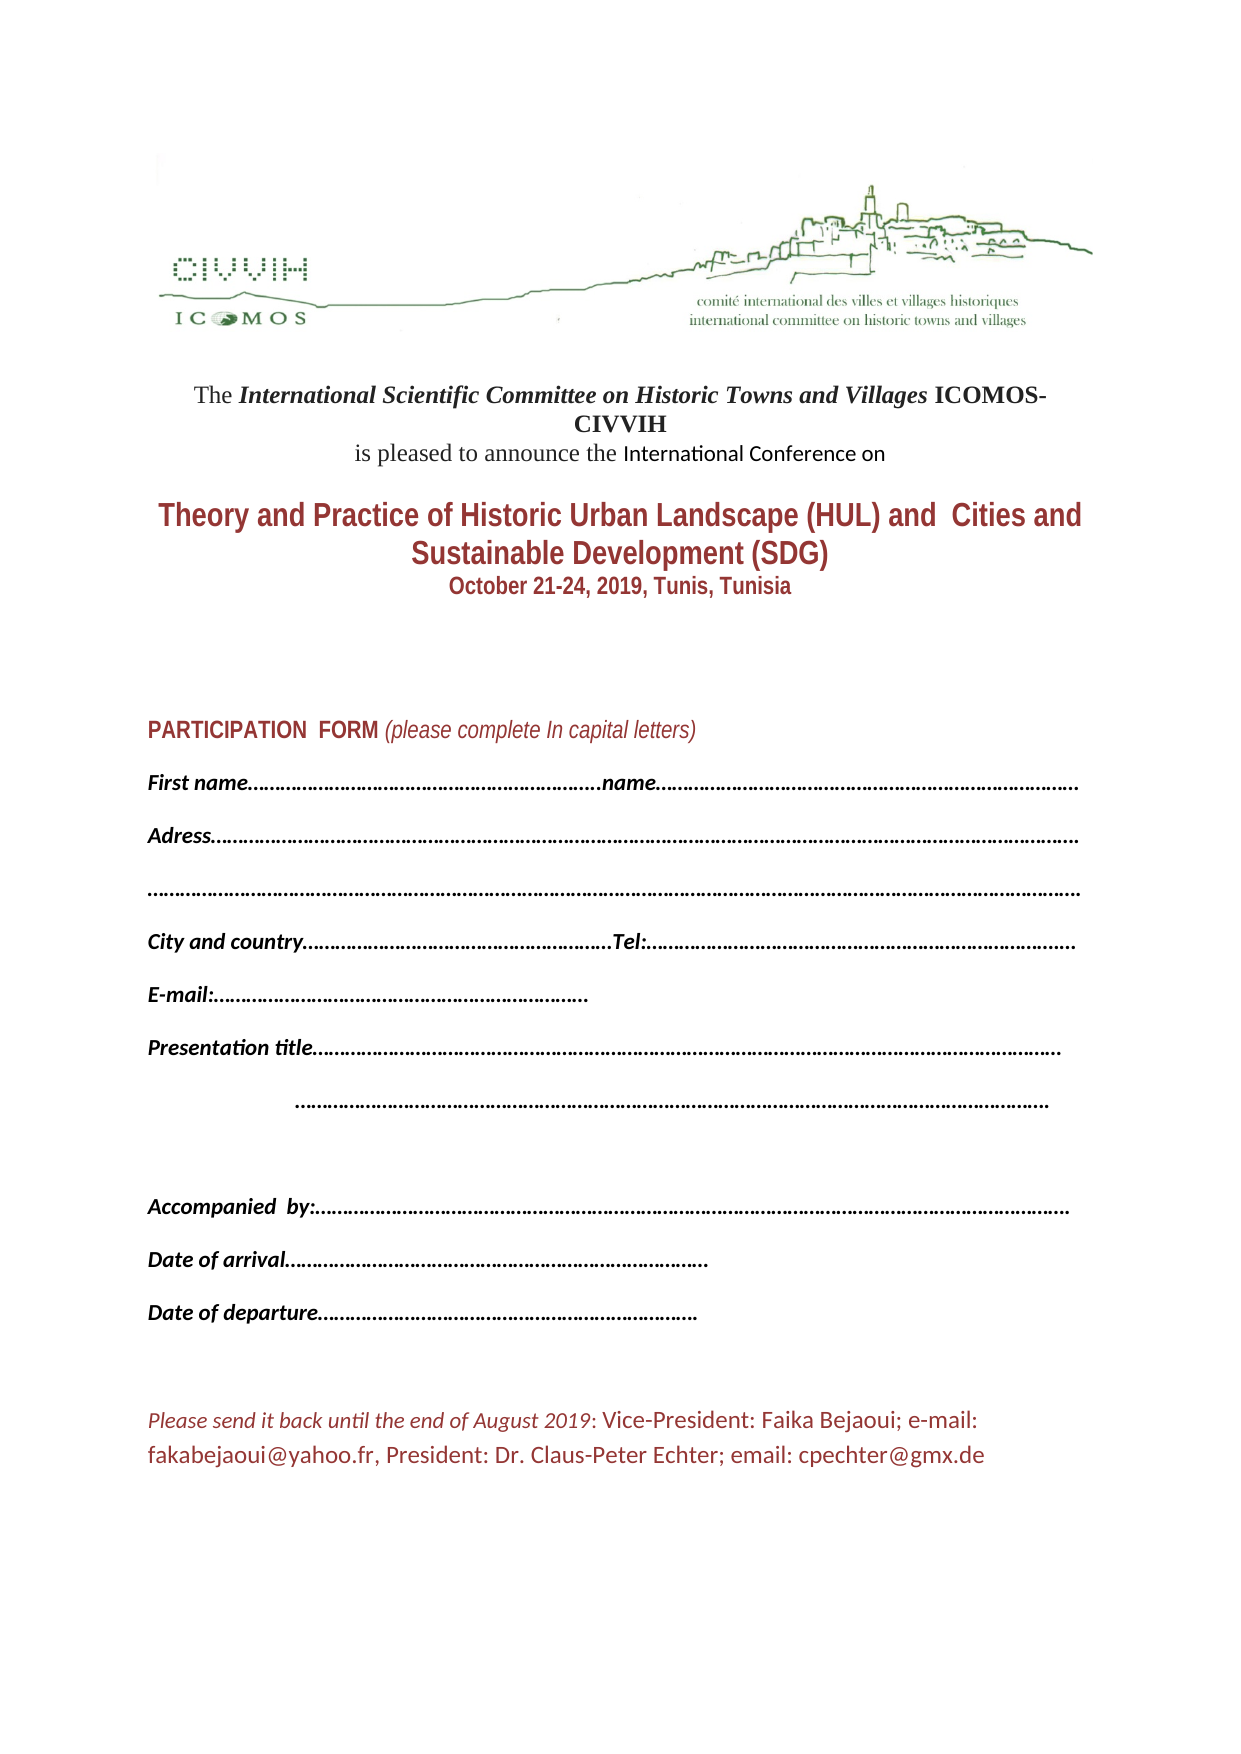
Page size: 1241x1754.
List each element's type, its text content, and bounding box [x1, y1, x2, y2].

text First name………………………………………………………..name…………………………………………………………………… [148, 768, 1093, 796]
text City and country…………………………………………………Tel:………………………………………………………………….… [148, 927, 1093, 955]
text …………………………………………………………………………………………………………………………. [148, 1086, 1093, 1114]
text Presentation title………………………………………………………………………………………………………………………… [148, 1033, 1093, 1061]
text E-mail:…………………………………………………………… [148, 980, 1093, 1008]
text ………………………………………………………………………………………………………………………………………………………. [148, 874, 1093, 902]
text October 21-24, 2019, Tunis, Tunisia [148, 571, 1093, 600]
picture [147, 147, 1093, 332]
text PARTICIPATION FORM (please complete In capital letters) [148, 714, 1093, 743]
text Please send it back until the end of August 2019: Vice-President: Faika Bejaoui; e-mail: fakabejaoui@yahoo.fr, President: Dr. Claus-Peter Echter; email: cpechter@gmx.de [148, 1404, 1093, 1470]
text Theory and Practice of Historic Urban Landscape (HUL) and Cities and Sustainable Development (SDG) [148, 495, 1093, 571]
text Date of departure……………………………………………………………. [148, 1298, 1093, 1327]
text Adress……………………………………………………………………………………………………………………………………………. [148, 821, 1093, 849]
text Accompanied by:…………………………………………………………………………………………………………………………. [148, 1192, 1093, 1221]
text The International Scientific Committee on Historic Towns and Villages ICOMOS-CIVVIH [148, 380, 1093, 438]
text is pleased to announce the International Conference on [148, 438, 1093, 467]
text Date of arrival…………………………………………………………………… [148, 1246, 1093, 1273]
